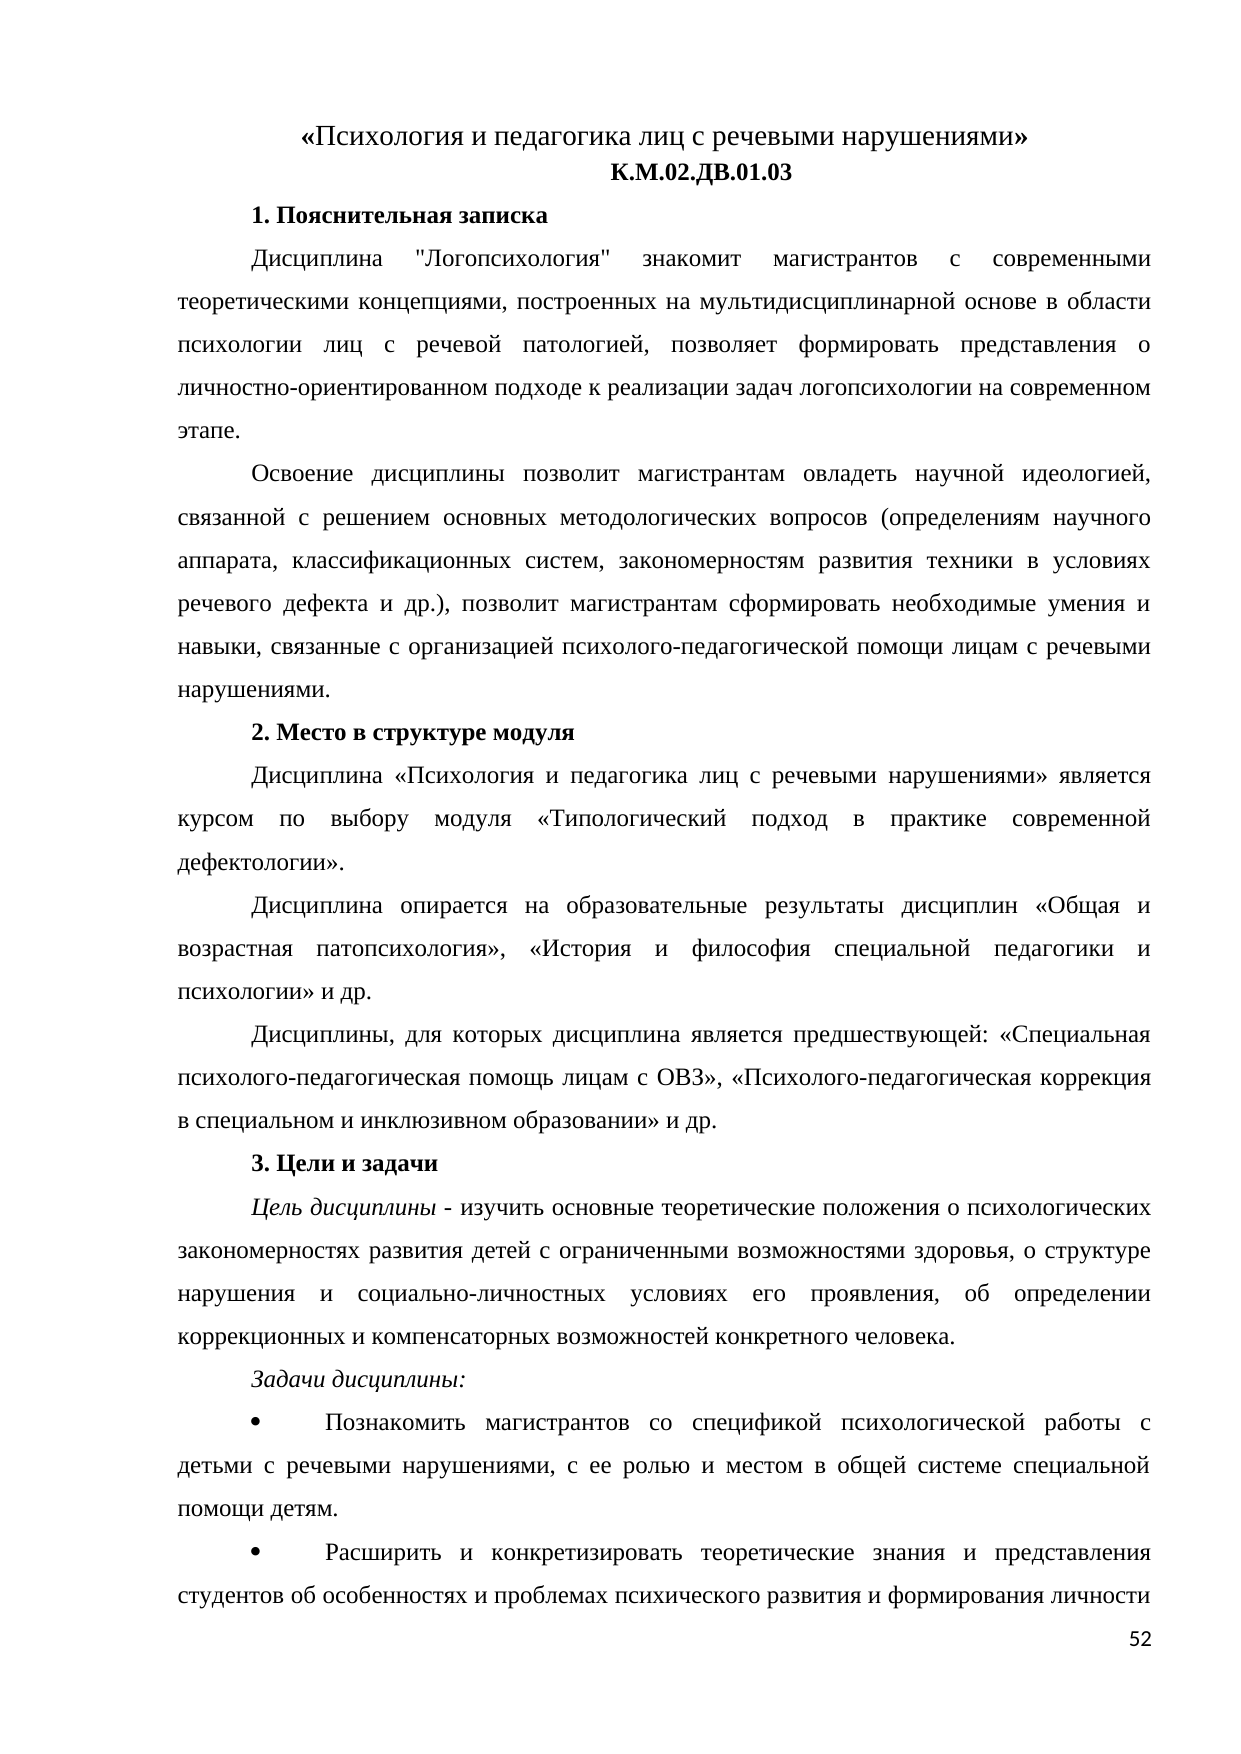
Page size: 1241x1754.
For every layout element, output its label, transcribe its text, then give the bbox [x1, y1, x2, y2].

text 3. Цели и задачи [177, 1148, 1152, 1177]
text Дисциплина опирается на образовательные результаты дисциплин «Общая и возрастная патопсихология», «История и философия специальной педагогики и психологии» и др. [177, 890, 1152, 1005]
text Задачи дисциплины: [177, 1364, 1152, 1393]
text Цель дисциплины - изучить основные теоретические положения о психологических закономерностях развития детей с ограниченными возможностями здоровья, о структуре нарушения и социально-личностных условиях его проявления, об определении коррекционных и компенсаторных возможностей конкретного человека. [177, 1192, 1152, 1350]
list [177, 1537, 1152, 1608]
text К.М.02.ДВ.01.03 [177, 157, 1152, 185]
text 1. Пояснительная записка [177, 200, 1152, 228]
text Дисциплина «Психология и педагогика лиц с речевыми нарушениями» является курсом по выбору модуля «Типологический подход в практике современной дефектологии». [177, 760, 1152, 875]
text Освоение дисциплины позволит магистрантам овладеть научной идеологией, связанной с решением основных методологических вопросов (определениям научного аппарата, классификационных систем, закономерностям развития техники в условиях речевого дефекта и др.), позволит магистрантам сформировать необходимые умения и навыки, связанные с организацией психолого-педагогической помощи лицам с речевыми нарушениями. [177, 458, 1152, 703]
text 2. Место в структуре модуля [177, 717, 1152, 746]
text «Психология и педагогика лиц с речевыми нарушениями» [177, 118, 1152, 152]
list Познакомить магистрантов со спецификой психологической работы с детьми с речевыми нарушениями, с ее ролью и местом в общей системе специальной помощи детям. [177, 1407, 1152, 1522]
text Дисциплина "Логопсихология" знакомит магистрантов с современными теоретическими концепциями, построенных на мультидисциплинарной основе в области психологии лиц с речевой патологией, позволяет формировать представления о личностно-ориентированном подходе к реализации задач логопсихологии на современном этапе. [177, 243, 1152, 444]
text Дисциплины, для которых дисциплина является предшествующей: «Специальная психолого-педагогическая помощь лицам с ОВЗ», «Психолого-педагогическая коррекция в специальном и инклюзивном образовании» и др. [177, 1019, 1152, 1134]
